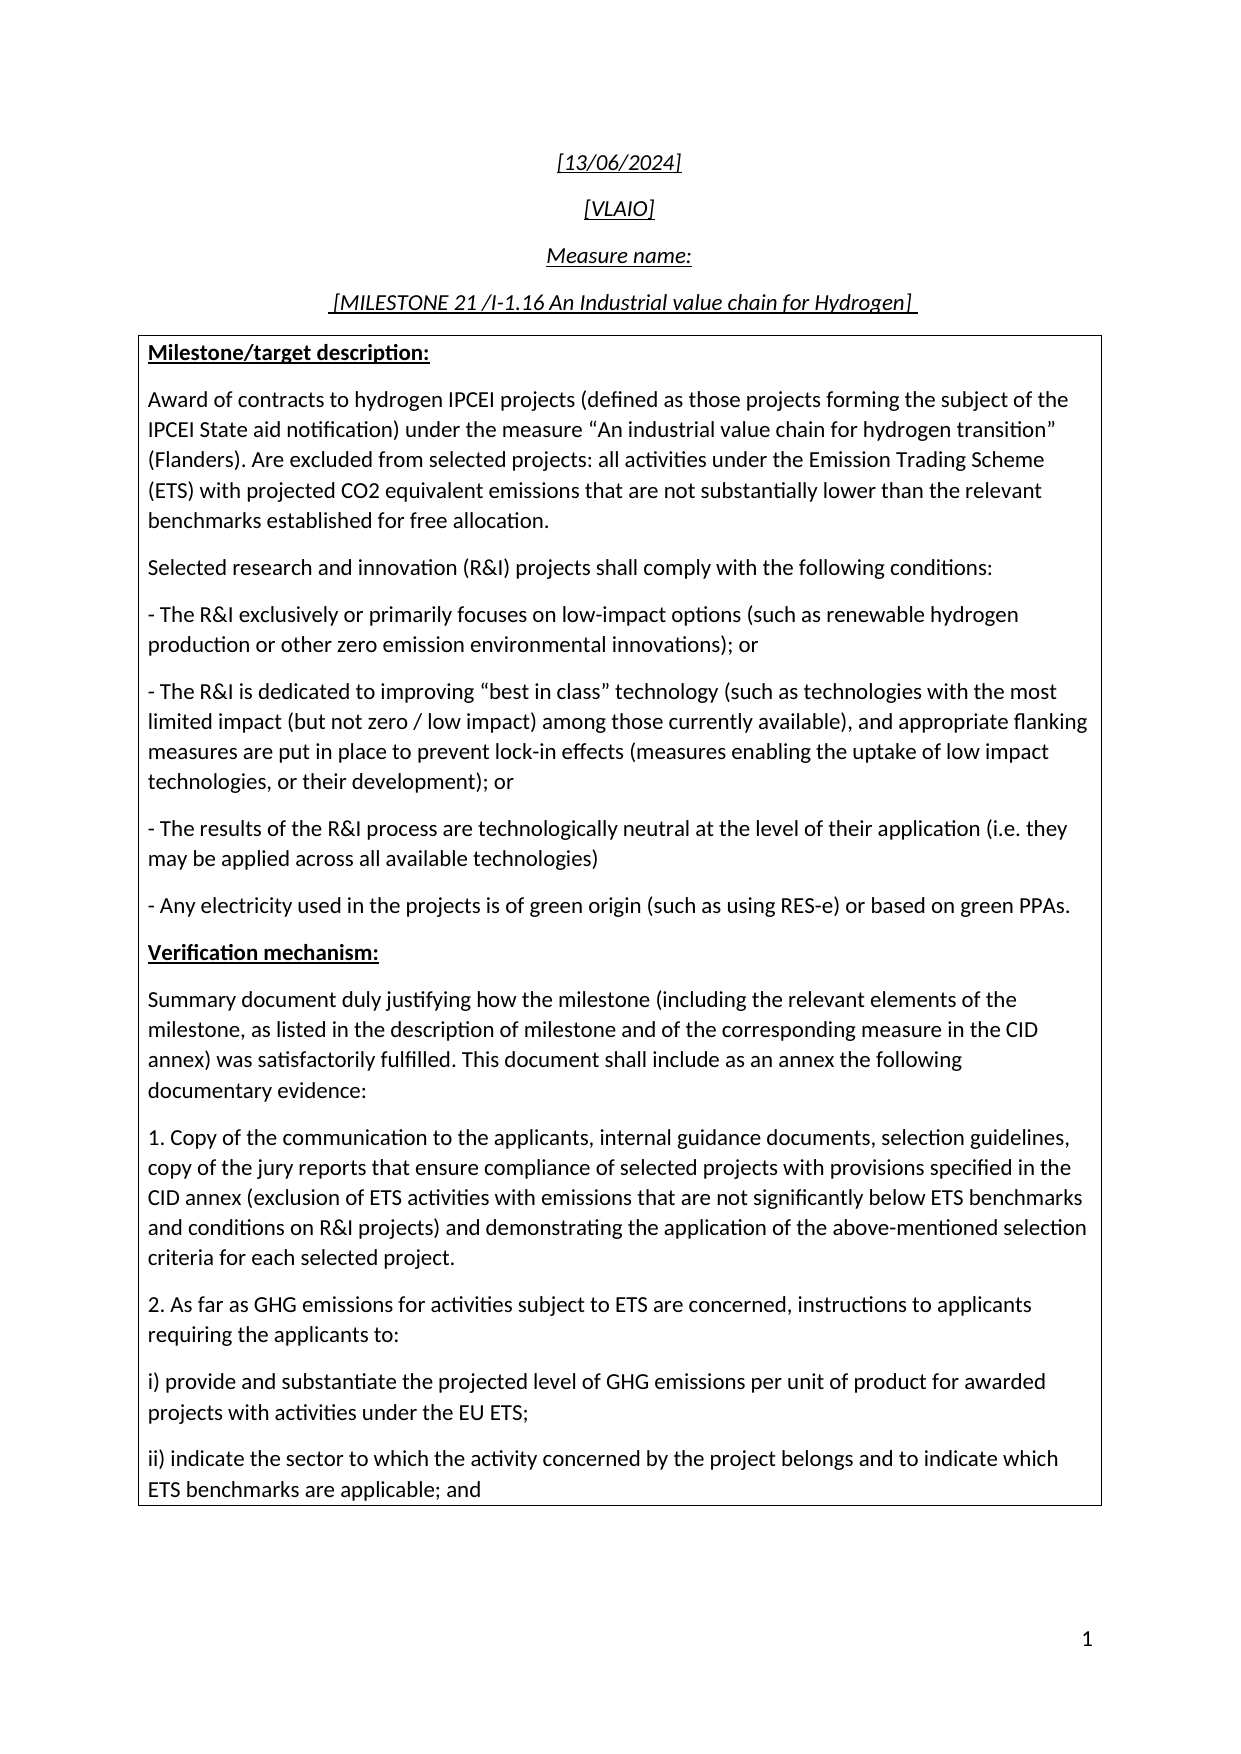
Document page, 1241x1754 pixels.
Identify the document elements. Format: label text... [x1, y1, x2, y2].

text - The results of the R&I process are technologically neutral at the level of their application (i.e. they may be applied across all available technologies) [139, 811, 1101, 873]
text i) provide and substantiate the projected level of GHG emissions per unit of product for awarded projects with activities under the EU ETS; [139, 1364, 1101, 1426]
text [VLAIO] [148, 194, 1092, 223]
text [MILESTONE 21 /I-1.16 An Industrial value chain for Hydrogen] [148, 288, 1092, 316]
text Selected research and innovation (R&I) projects shall comply with the following conditions: [139, 550, 1101, 581]
text Award of contracts to hydrogen IPCEI projects (defined as those projects forming the subject of the IPCEI State aid notification) under the measure “An industrial value chain for hydrogen transition” (Flanders). Are excluded from selected projects: all activities under the Emission Trading Scheme (ETS) with projected CO2 equivalent emissions that are not substantially lower than the relevant benchmarks established for free allocation. [139, 382, 1101, 534]
text 1. Copy of the communication to the applicants, internal guidance documents, selection guidelines, copy of the jury reports that ensure compliance of selected projects with provisions specified in the CID annex (exclusion of ETS activities with emissions that are not significantly below ETS benchmarks and conditions on R&I projects) and demonstrating the application of the above-mentioned selection criteria for each selected project. [139, 1119, 1101, 1272]
text [13/06/2024] [148, 148, 1092, 176]
text Milestone/target description: [139, 336, 1101, 366]
text - The R&I is dedicated to improving “best in class” technology (such as technologies with the most limited impact (but not zero / low impact) among those currently available), and appropriate flanking measures are put in place to prevent lock-in effects (measures enabling the uptake of low impact technologies, or their development); or [139, 674, 1101, 796]
text Summary document duly justifying how the milestone (including the relevant elements of the milestone, as listed in the description of milestone and of the corresponding measure in the CID annex) was satisfactorily fulfilled. This document shall include as an annex the following documentary evidence: [139, 982, 1101, 1104]
text Verification mechanism: [139, 935, 1101, 966]
text ii) indicate the sector to which the activity concerned by the project belongs and to indicate which ETS benchmarks are applicable; and [139, 1441, 1101, 1505]
text 2. As far as GHG emissions for activities subject to ETS are concerned, instructions to applicants requiring the applicants to: [139, 1287, 1101, 1349]
text - The R&I exclusively or primarily focuses on low-impact options (such as renewable hydrogen production or other zero emission environmental innovations); or [139, 597, 1101, 658]
text Measure name: [148, 241, 1092, 269]
text - Any electricity used in the projects is of green origin (such as using RES-e) or based on green PPAs. [139, 888, 1101, 919]
